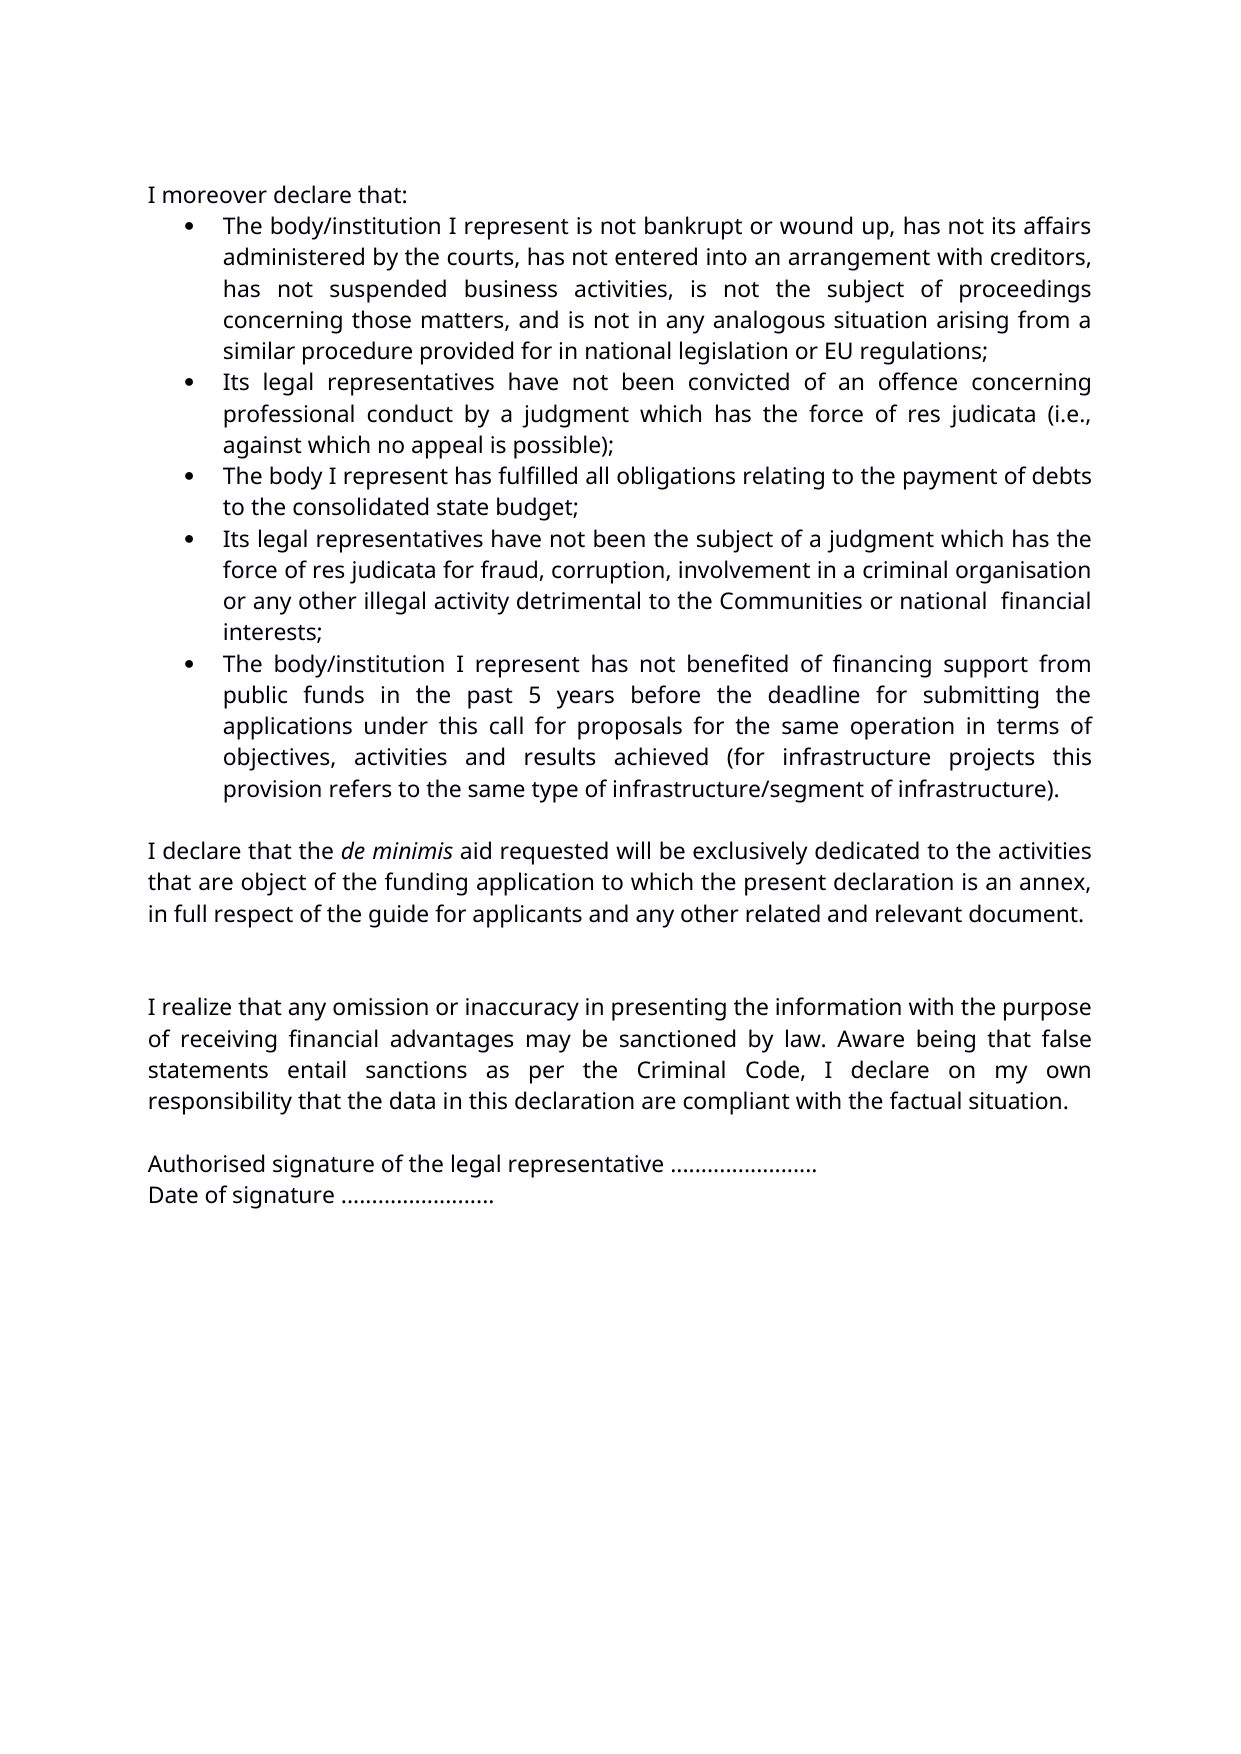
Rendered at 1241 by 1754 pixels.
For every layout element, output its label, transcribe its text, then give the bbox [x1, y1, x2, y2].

text Date of signature ......................... [148, 1179, 1093, 1210]
list Its legal representatives have not been the subject of a judgment which has the force of res judicata for fraud, corruption, involvement in a criminal organisation or any other illegal activity detrimental to the Communities or national financial interests; [185, 523, 1093, 648]
text Authorised signature of the legal representative ........................ [148, 1148, 1093, 1179]
list The body I represent has fulfilled all obligations relating to the payment of debts to the consolidated state budget; [185, 460, 1093, 523]
text I declare that the de minimis aid requested will be exclusively dedicated to the activities that are object of the funding application to which the present declaration is an annex, in full respect of the guide for applicants and any other related and relevant document. [148, 835, 1093, 929]
text I realize that any omission or inaccuracy in presenting the information with the purpose of receiving financial advantages may be sanctioned by law. Aware being that false statements entail sanctions as per the Criminal Code, I declare on my own responsibility that the data in this declaration are compliant with the factual situation. [148, 991, 1093, 1116]
text I moreover declare that: [148, 179, 1093, 210]
list The body/institution I represent has not benefited of financing support from public funds in the past 5 years before the deadline for submitting the applications under this call for proposals for the same operation in terms of objectives, activities and results achieved (for infrastructure projects this provision refers to the same type of infrastructure/segment of infrastructure). [185, 648, 1093, 804]
list Its legal representatives have not been convicted of an offence concerning professional conduct by a judgment which has the force of res judicata (i.e., against which no appeal is possible); [185, 366, 1093, 460]
list The body/institution I represent is not bankrupt or wound up, has not its affairs administered by the courts, has not entered into an arrangement with creditors, has not suspended business activities, is not the subject of proceedings concerning those matters, and is not in any analogous situation arising from a similar procedure provided for in national legislation or EU regulations; [185, 210, 1093, 366]
